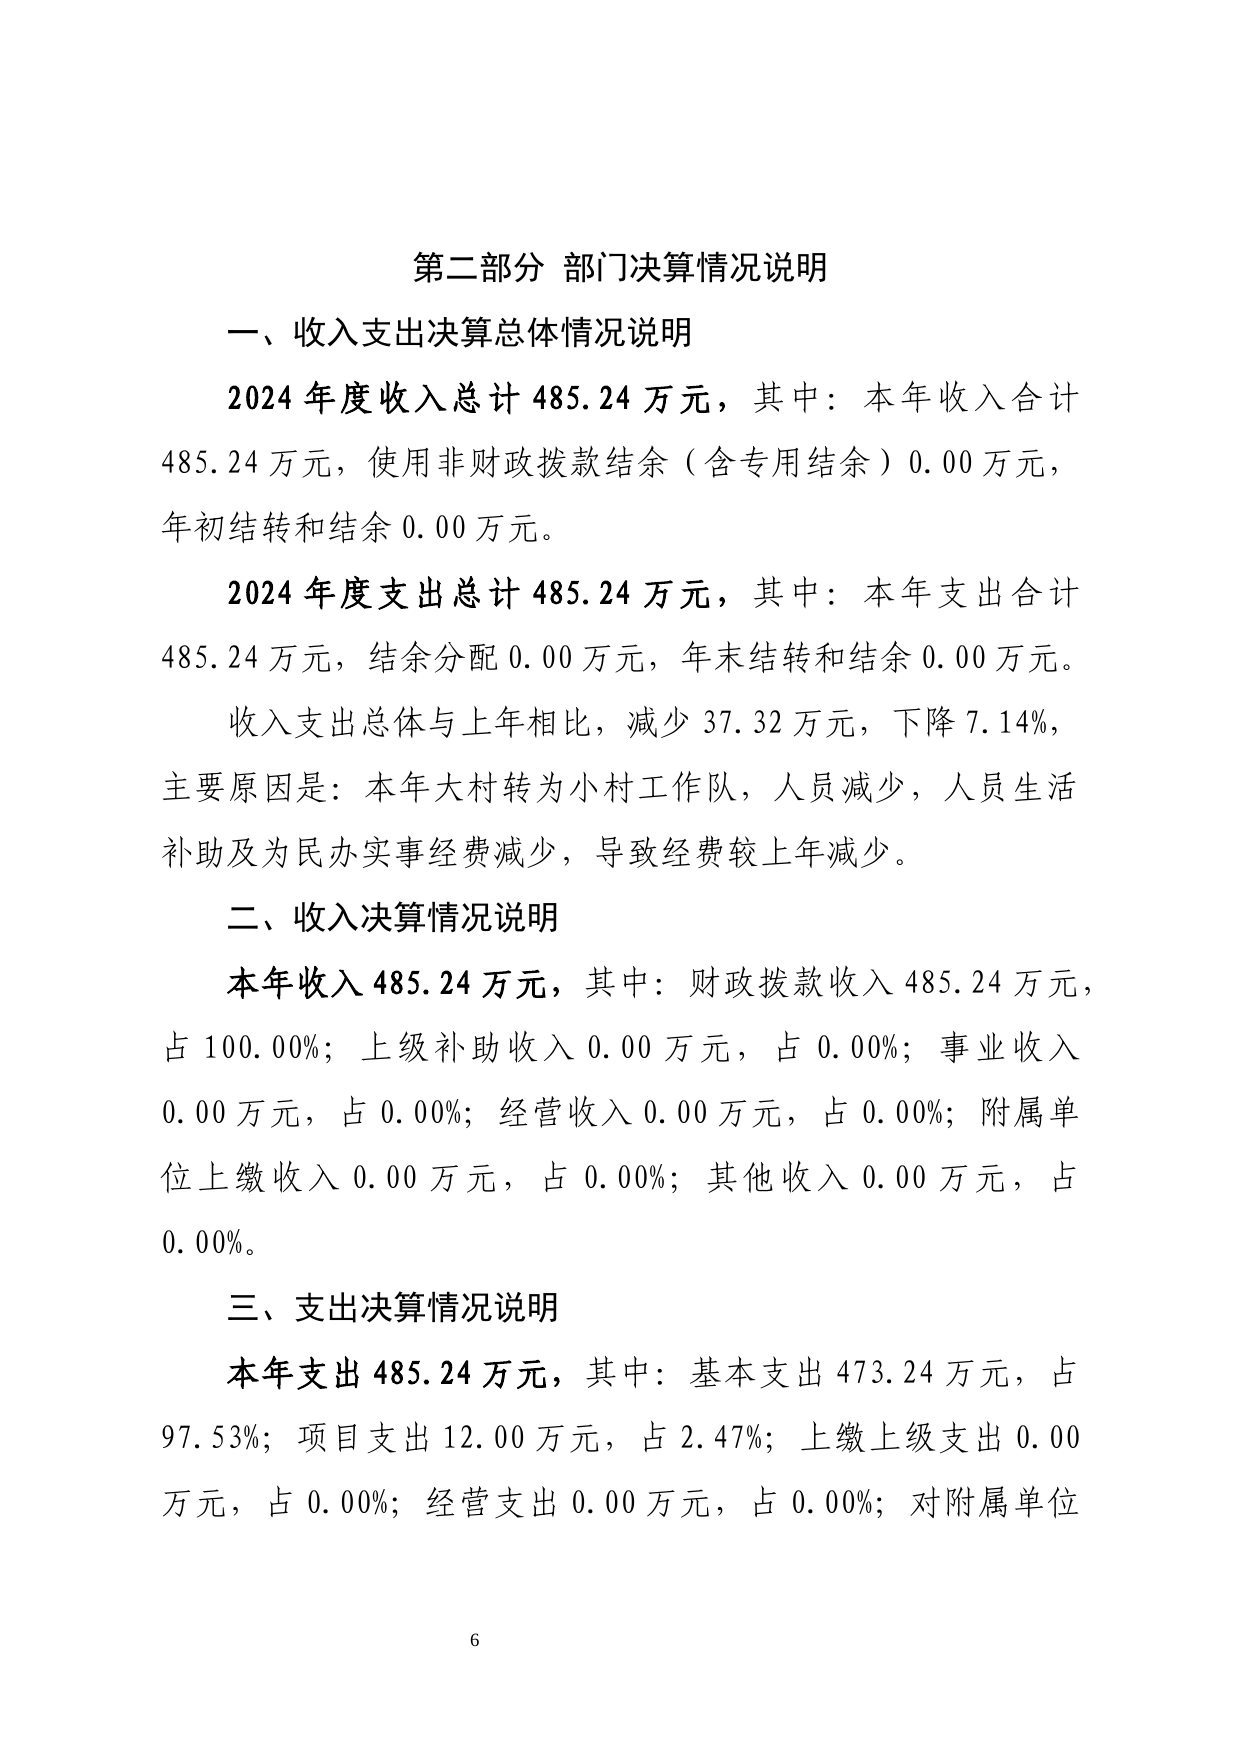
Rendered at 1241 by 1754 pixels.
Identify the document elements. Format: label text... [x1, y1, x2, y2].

text 二、收入决算情况说明 [159, 883, 1081, 948]
text 本年收入485.24万元，其中：财政拨款收入485.24万元，占100.00%；上级补助收入0.00万元，占0.00%；事业收入0.00万元，占0.00%；经营收入0.00万元，占0.00%；附属单位上缴收入0.00万元，占0.00%；其他收入0.00万元，占0.00%。 [159, 948, 1081, 1273]
text 2024年度收入总计485.24万元，其中：本年收入合计485.24万元，使用非财政拨款结余（含专用结余）0.00万元，年初结转和结余0.00万元。 [159, 363, 1081, 558]
text 收入支出总体与上年相比，减少37.32万元，下降7.14%，主要原因是：本年大村转为小村工作队，人员减少，人员生活补助及为民办实事经费减少，导致经费较上年减少。 [159, 688, 1081, 883]
text 一、收入支出决算总体情况说明 [159, 298, 1081, 363]
text 第二部分 部门决算情况说明 [159, 233, 1081, 298]
text 2024年度支出总计485.24万元，其中：本年支出合计485.24万元，结余分配0.00万元，年末结转和结余0.00万元。 [159, 558, 1081, 688]
text 三、支出决算情况说明 [159, 1273, 1081, 1338]
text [159, 1338, 1081, 1533]
